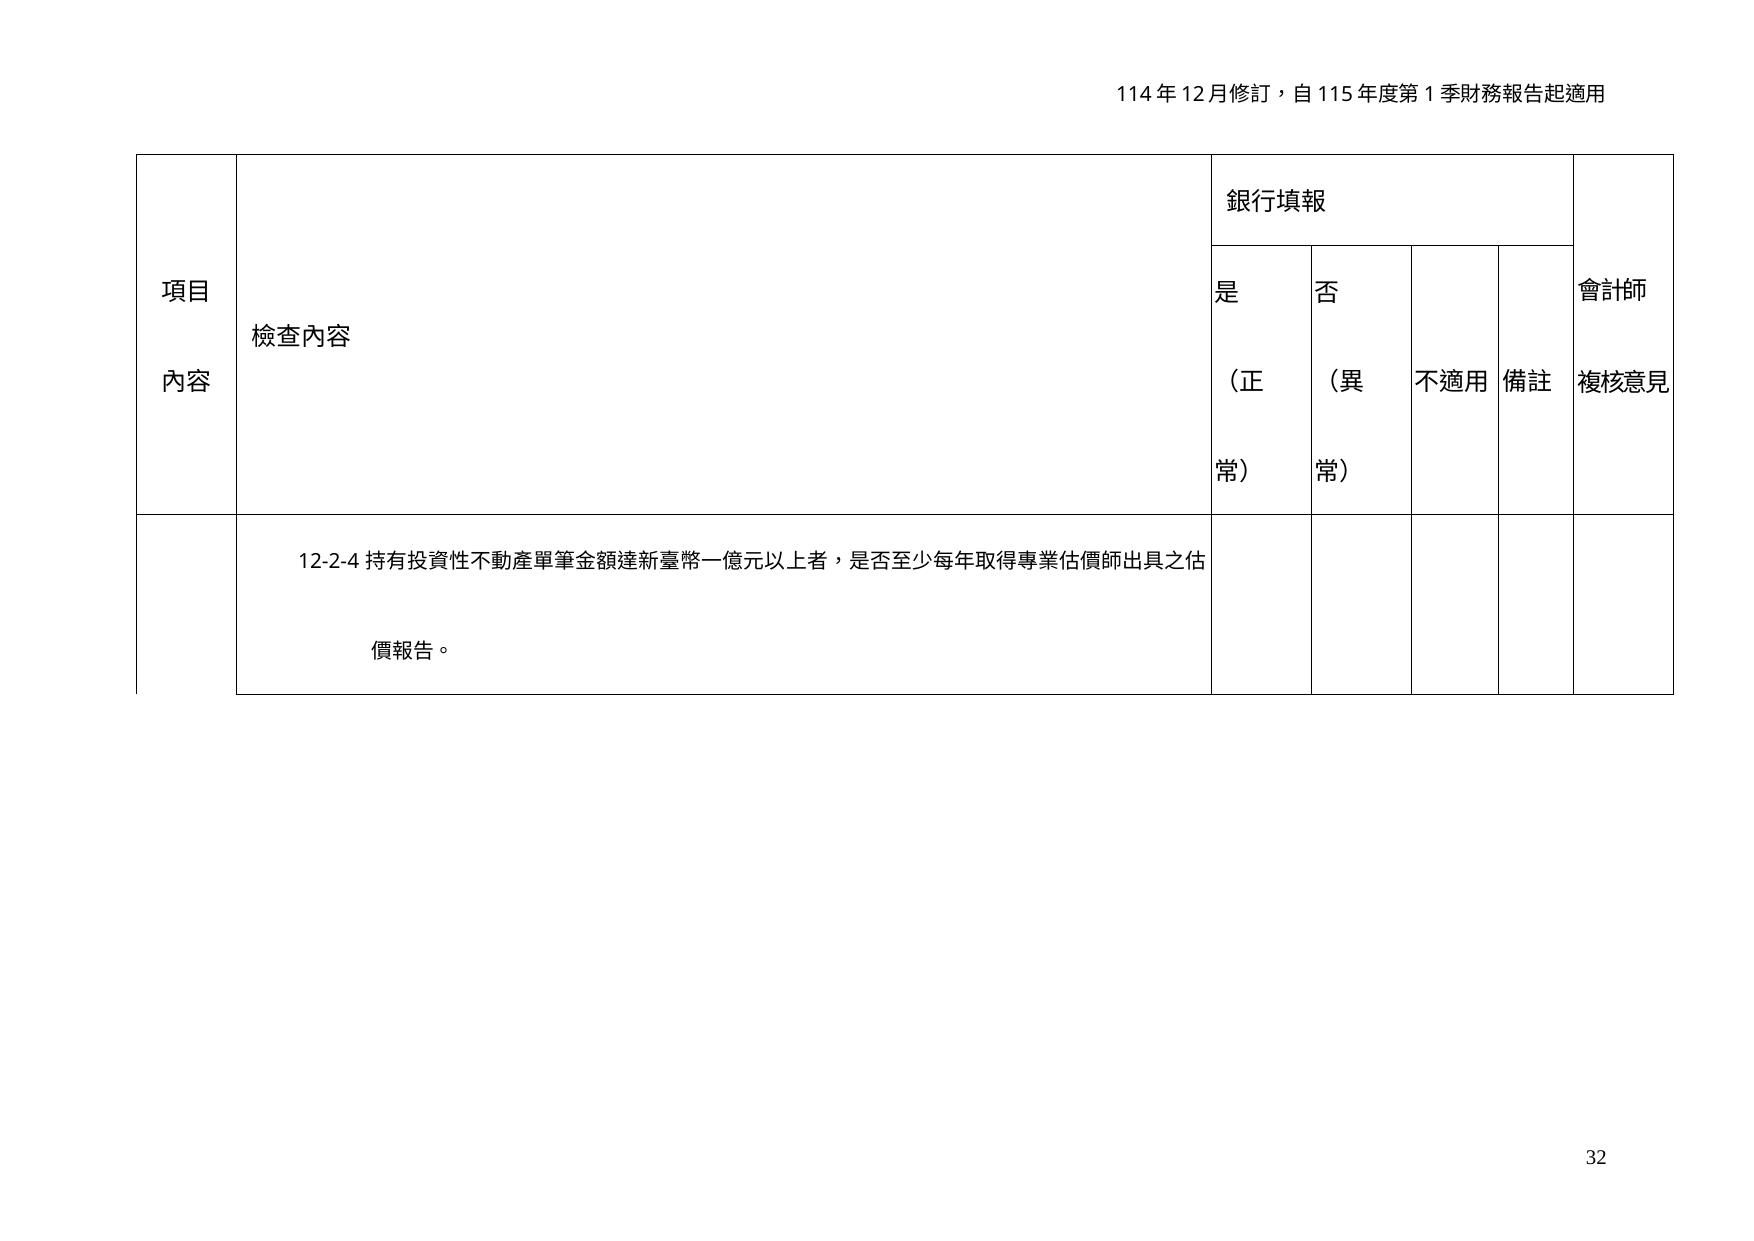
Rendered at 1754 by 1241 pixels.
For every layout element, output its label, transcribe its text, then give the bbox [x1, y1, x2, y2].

table_cell 備註 [1499, 246, 1573, 514]
table_cell 是 （正常） [1212, 246, 1311, 514]
table_header 檢查內容 [237, 155, 1211, 514]
table_cell [1574, 515, 1673, 694]
table_cell [1412, 515, 1498, 694]
table_cell [1312, 515, 1411, 694]
table_cell 否 （異常） [1312, 246, 1411, 514]
table_cell 不適用 [1412, 246, 1498, 514]
table_header 項目 內容 [137, 155, 236, 514]
table_cell [1212, 515, 1311, 694]
table_header 銀行填報 [1212, 155, 1573, 244]
table_cell [1499, 515, 1573, 694]
table_header 會計師 複核意見 [1574, 155, 1673, 514]
table_cell 12-2-4 持有投資性不動產單筆金額達新臺幣一億元以上者，是否至少每年取得專業估價師出具之估價報告。 [237, 515, 1211, 694]
